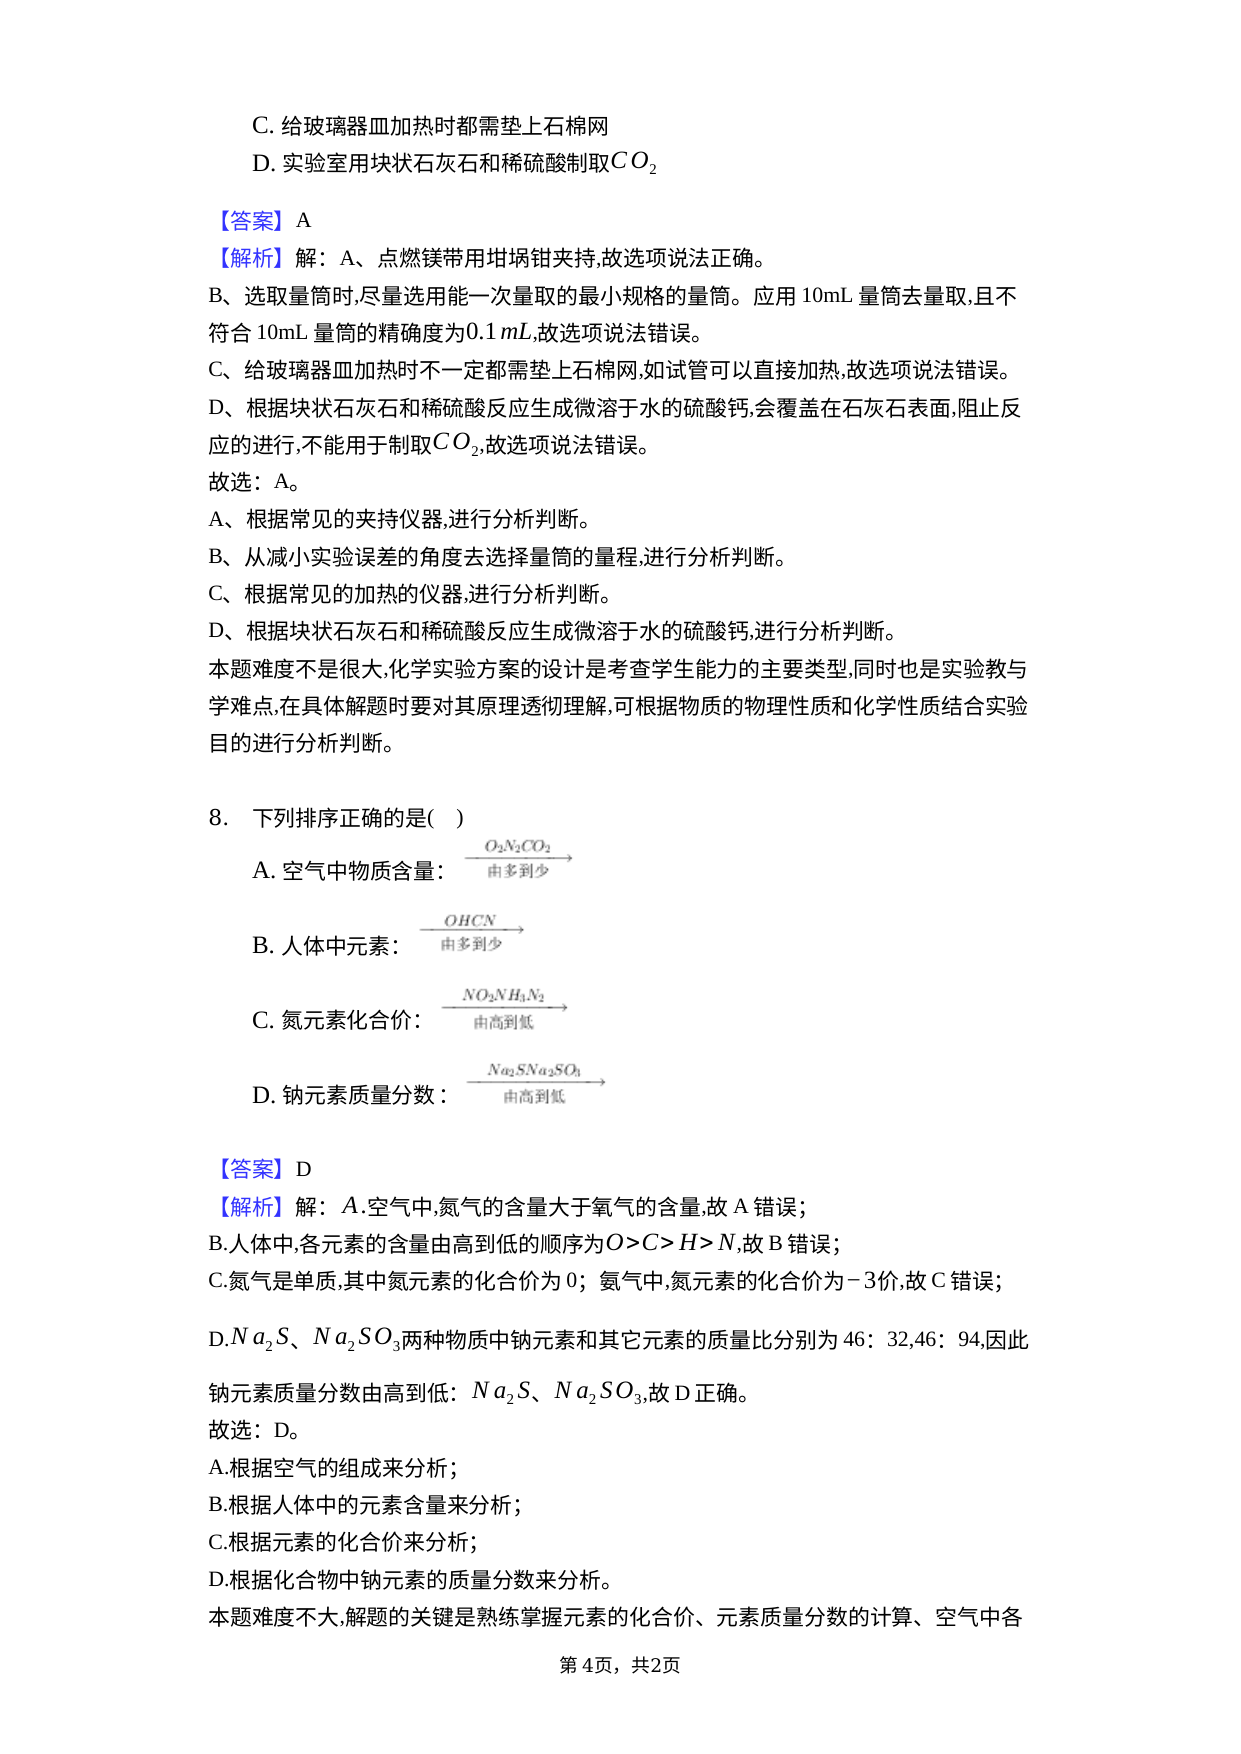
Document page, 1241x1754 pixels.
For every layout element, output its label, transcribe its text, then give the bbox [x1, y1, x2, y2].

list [208, 1189, 1032, 1632]
picture [457, 837, 580, 883]
list 下列排序正确的是( ) [208, 800, 1032, 833]
list 【答案】A [208, 204, 1032, 236]
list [252, 108, 1032, 178]
picture [412, 912, 533, 956]
list A. 空气中物质含量： B. 人体中元素： C. 氮元素化合价： D. 钠元素质量分数： [252, 837, 1032, 1127]
list 【答案】D [208, 1152, 1032, 1184]
picture [434, 986, 575, 1033]
picture [459, 1061, 613, 1107]
list 【解析】解：A、点燃镁带用坩埚钳夹持,故选项说法正确。 B、选取量筒时,尽量选用能一次量取的最小规格的量筒。应用10mL量筒去量取,且不符合10mL量筒的精确度为,故选项说法错误。 C、给玻璃器皿加热时不一定都需垫上石棉网,如试管可以直接加热,故选项说法错误。 D、根据块状石灰石和稀硫酸反应生成微溶于水的硫酸钙,会覆盖在石灰石表面,阻止反应的进行,不能用于制取,故选项说法错误。 故选：A。 A、根据常见的夹持仪器,进行分析判断。 B、从减小实验误差的角度去选择量筒的量程,进行分析判断。 C、根据常见的加热的仪器,进行分析判断。 D、根据块状石灰石和稀硫酸反应生成微溶于水的硫酸钙,进行分析判断。 本题难度不是很大,化学实验方案的设计是考查学生能力的主要类型,同时也是实验教与学难点,在具体解题时要对其原理透彻理解,可根据物质的物理性质和化学性质结合实验目的进行分析判断。 [208, 241, 1032, 796]
